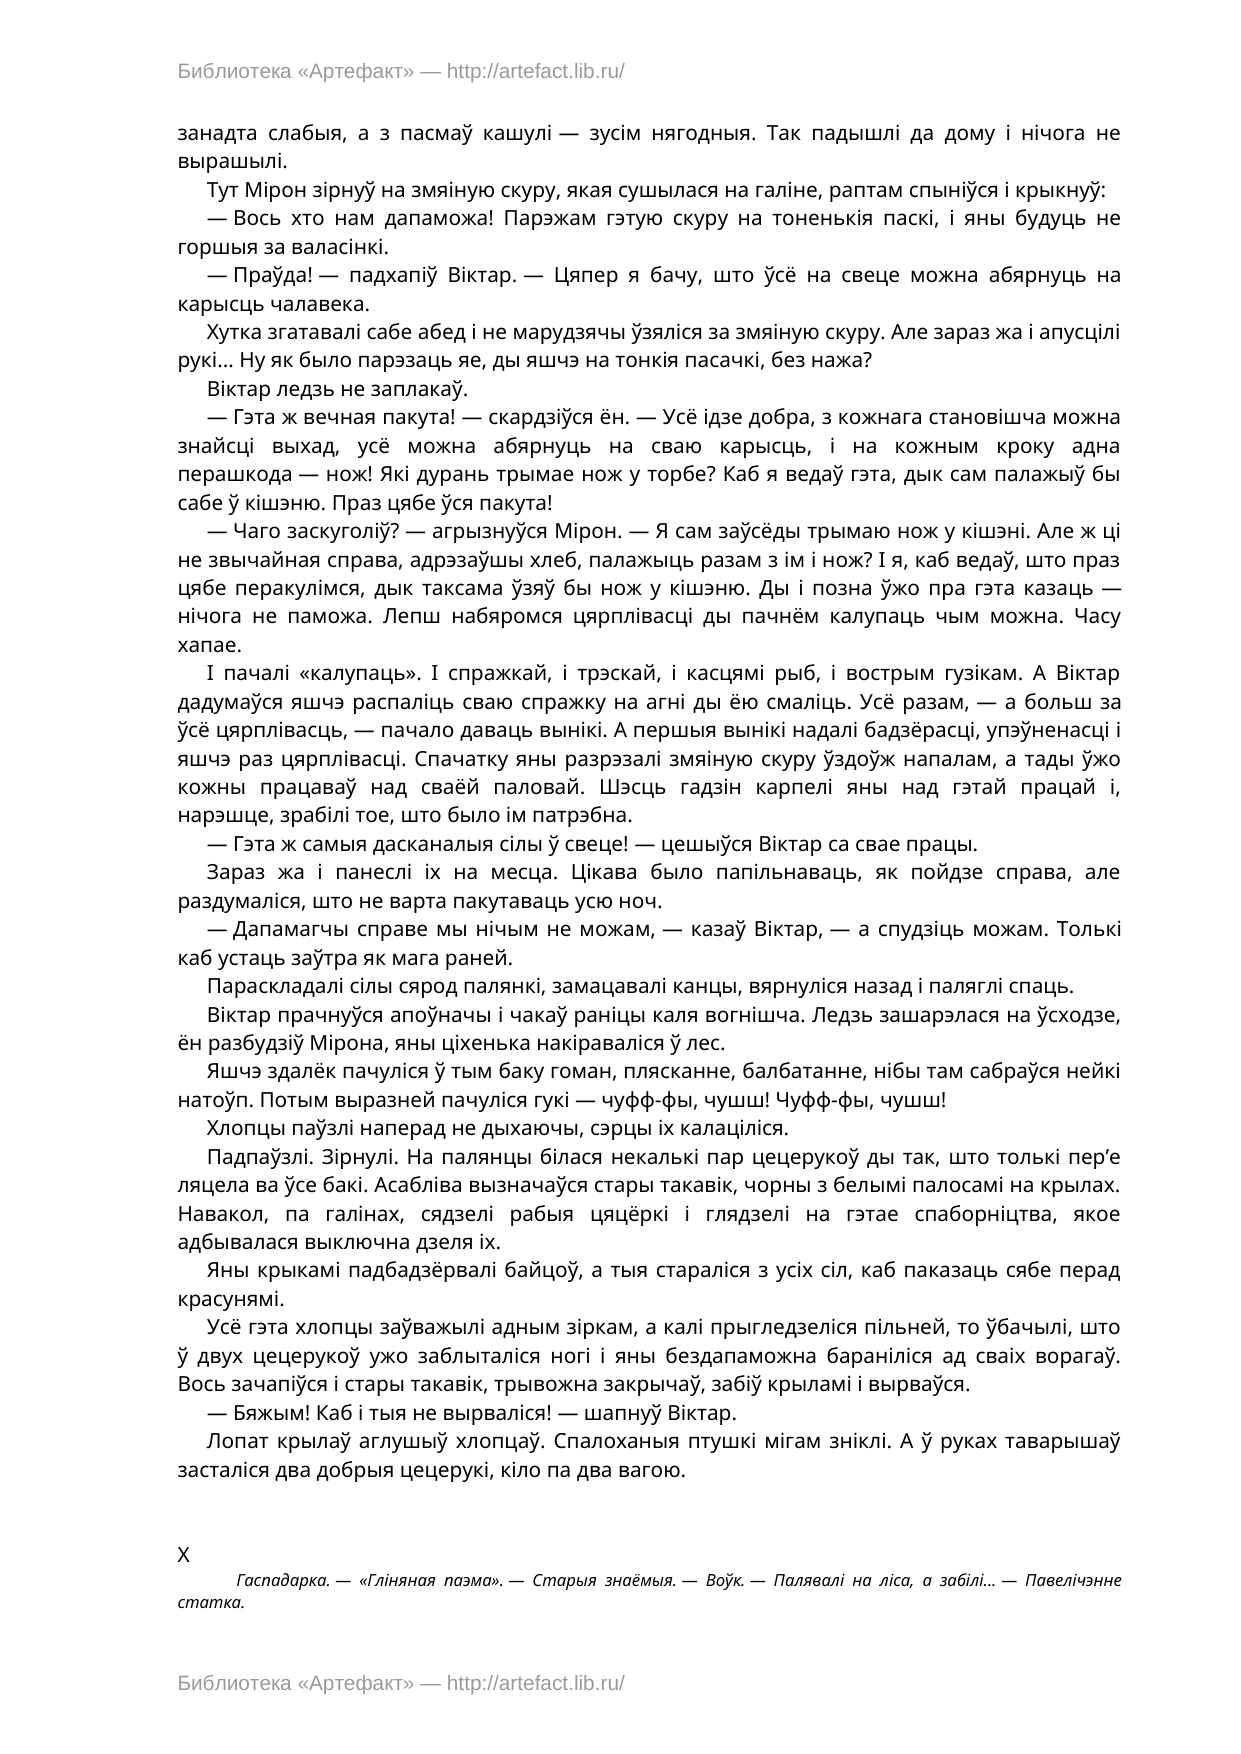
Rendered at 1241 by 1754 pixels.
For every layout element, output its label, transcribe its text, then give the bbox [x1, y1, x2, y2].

text Усё гэта хлопцы заўважылі адным зіркам, а калі прыгледзеліся пільней, то ўбачылі, што ў двух цецерукоў ужо заблыталіся ногі і яны бездапаможна бараніліся ад сваіх ворагаў. Вось зачапіўся і стары такавік, трывожна закрычаў, забіў крыламі і вырваўся. [177, 1312, 1122, 1398]
text — Дапамагчы справе мы нічым не можам, — казаў Віктар, — а спудзіць можам. Толькі каб устаць заўтра як мага раней. [177, 914, 1122, 971]
subtitle X [177, 1540, 1122, 1568]
text Хлопцы паўзлі наперад не дыхаючы, сэрцы іх калаціліся. [177, 1113, 1122, 1142]
text Яны крыкамі падбадзёрвалі байцоў, а тыя стараліся з усіх сіл, каб паказаць сябе перад красунямі. [177, 1256, 1122, 1312]
text Віктар ледзь не заплакаў. [177, 374, 1122, 402]
text — Вось хто нам дапаможа! Парэжам гэтую скуру на тоненькія паскі, і яны будуць не горшыя за валасінкі. [177, 203, 1122, 260]
text Віктар прачнуўся апоўначы і чакаў раніцы каля вогнішча. Ледзь зашарэлася на ўсходзе, ён разбудзіў Мірона, яны ціхенька накіраваліся ў лес. [177, 1000, 1122, 1057]
text Падпаўзлі. Зірнулі. На палянцы білася некалькі пар цецерукоў ды так, што толькі пер’е ляцела ва ўсе бакі. Асабліва вызначаўся стары такавік, чорны з белымі палосамі на крылах. Навакол, па галінах, сядзелі рабыя цяцёркі і глядзелі на гэтае спаборніцтва, якое адбывалася выключна дзеля іх. [177, 1142, 1122, 1256]
text Параскладалі сілы сярод палянкі, замацавалі канцы, вярнуліся назад і паляглі спаць. [177, 971, 1122, 1000]
text І пачалі «калупаць». І спражкай, і трэскай, і касцямі рыб, і вострым гузікам. А Віктар дадумаўся яшчэ распаліць сваю спражку на агні ды ёю смаліць. Усё разам, — а больш за ўсё цярплівасць, — пачало даваць вынікі. А першыя вынікі надалі бадзёрасці, упэўненасці і яшчэ раз цярплівасці. Спачатку яны разрэзалі змяіную скуру ўздоўж напалам, а тады ўжо кожны працаваў над сваёй паловай. Шэсць гадзін карпелі яны над гэтай працай і, нарэшце, зрабілі тое, што было ім патрэбна. [177, 658, 1122, 829]
text — Чаго заскуголіў? — агрызнуўся Мірон. — Я сам заўсёды трымаю нож у кішэні. Але ж ці не звычайная справа, адрэзаўшы хлеб, палажыць разам з ім і нож? І я, каб ведаў, што праз цябе перакулімся, дык таксама ўзяў бы нож у кішэню. Ды і позна ўжо пра гэта казаць — нічога не паможа. Лепш набяромся цярплівасці ды пачнём калупаць чым можна. Часу хапае. [177, 516, 1122, 658]
text Хутка згатавалі сабе абед і не марудзячы ўзяліся за змяіную скуру. Але зараз жа і апусцілі рукі... Ну як было парэзаць яе, ды яшчэ на тонкія пасачкі, без нажа? [177, 317, 1122, 374]
text Тут Мірон зірнуў на змяіную скуру, якая сушылася на галіне, раптам спыніўся і крыкнуў: [177, 175, 1122, 203]
text Гаспадарка. — «Гліняная паэма». — Старыя знаёмыя. — Воўк. — Палявалі на ліса, а забілі... — Павелічэнне статка. [177, 1568, 1122, 1614]
text Яшчэ здалёк пачуліся ў тым баку гоман, плясканне, балбатанне, нібы там сабраўся нейкі натоўп. Потым выразней пачуліся гукі — чуфф-фы, чушш! Чуфф-фы, чушш! [177, 1057, 1122, 1113]
text — Гэта ж самыя дасканалыя сілы ў свеце! — цешыўся Віктар са свае працы. [177, 829, 1122, 857]
text — Бяжым! Каб і тыя не вырваліся! — шапнуў Віктар. [177, 1398, 1122, 1426]
text Зараз жа і панеслі іх на месца. Цікава было папільнаваць, як пойдзе справа, але раздумаліся, што не варта пакутаваць усю ноч. [177, 857, 1122, 914]
text — Праўда! — падхапіў Віктар. — Цяпер я бачу, што ўсё на свеце можна абярнуць на карысць чалавека. [177, 260, 1122, 317]
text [177, 118, 1122, 175]
text Лопат крылаў аглушыў хлопцаў. Спалоханыя птушкі мігам зніклі. А ў руках таварышаў засталіся два добрыя цецерукі, кіло па два вагою. [177, 1426, 1122, 1483]
text — Гэта ж вечная пакута! — скардзіўся ён. — Усё ідзе добра, з кожнага становішча можна знайсці выхад, усё можна абярнуць на сваю карысць, і на кожным кроку адна перашкода — нож! Які дурань трымае нож у торбе? Каб я ведаў гэта, дык сам палажыў бы сабе ў кішэню. Праз цябе ўся пакута! [177, 402, 1122, 516]
